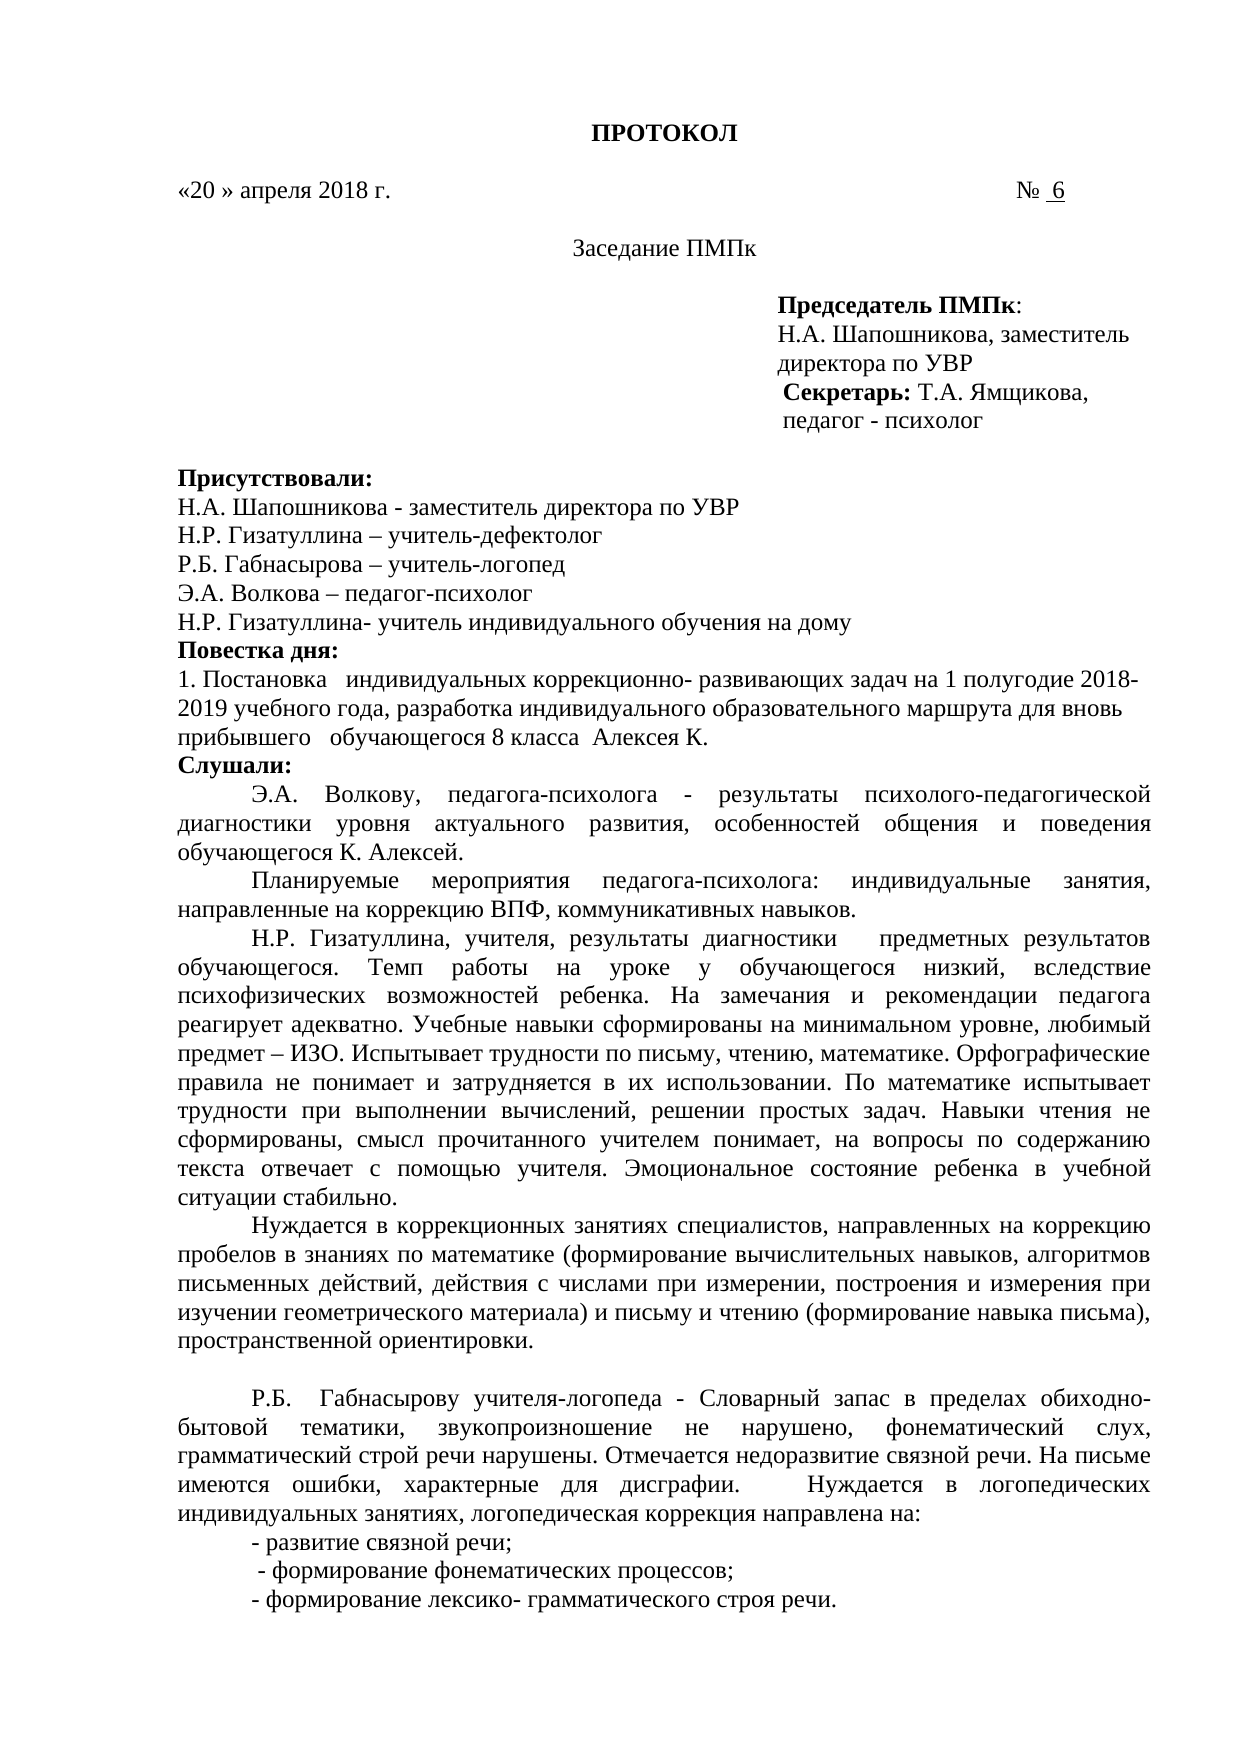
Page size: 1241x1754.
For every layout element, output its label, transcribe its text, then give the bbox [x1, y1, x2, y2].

text Присутствовали: [177, 463, 1152, 492]
text Н.А. Шапошникова - заместитель директора по УВР [177, 492, 1152, 521]
text Планируемые мероприятия педагога-психолога: индивидуальные занятия, направленные на коррекцию ВПФ, коммуникативных навыков. [177, 866, 1152, 923]
text - развитие связной речи; [177, 1527, 1152, 1556]
text Повестка дня: [177, 636, 1152, 664]
text Р.Б. Габнасырова – учитель-логопед [177, 549, 1152, 578]
text Р.Б. Габнасырову учителя-логопеда - Словарный запас в пределах обиходно-бытовой тематики, звукопроизношение не нарушено, фонематический слух, грамматический строй речи нарушены. Отмечается недоразвитие связной речи. На письме имеются ошибки, характерные для дисграфии. Нуждается в логопедических индивидуальных занятиях, логопедическая коррекция направлена на: [177, 1383, 1152, 1527]
text Э.А. Волкову, педагога-психолога - результаты психолого-педагогической диагностики уровня актуального развития, особенностей общения и поведения обучающегося К. Алексей. [177, 779, 1152, 866]
text - формирование фонематических процессов; [177, 1556, 1152, 1584]
text Н.Р. Гизатуллина – учитель-дефектолог [177, 521, 1152, 549]
text Нуждается в коррекционных занятиях специалистов, направленных на коррекцию пробелов в знаниях по математике (формирование вычислительных навыков, алгоритмов письменных действий, действия с числами при измерении, построения и измерения при изучении геометрического материала) и письму и чтению (формирование навыка письма), пространственной ориентировки. [177, 1211, 1152, 1354]
text Секретарь: Т.А. Ямщикова, педагог - психолог [783, 377, 1152, 434]
text Н.Р. Гизатуллина, учителя, результаты диагностики предметных результатов обучающегося. Темп работы на уроке у обучающегося низкий, вследствие психофизических возможностей ребенка. На замечания и рекомендации педагога реагирует адекватно. Учебные навыки сформированы на минимальном уровне, любимый предмет – ИЗО. Испытывает трудности по письму, чтению, математике. Орфографические правила не понимает и затрудняется в их использовании. По математике испытывает трудности при выполнении вычислений, решении простых задач. Навыки чтения не сформированы, смысл прочитанного учителем понимает, на вопросы по содержанию текста отвечает с помощью учителя. Эмоциональное состояние ребенка в учебной ситуации стабильно. [177, 923, 1152, 1211]
text Заседание ПМПк [177, 233, 1152, 262]
text Председатель ПМПк: [777, 291, 1152, 319]
text «20 » апреля 2018 г. № 6 [177, 176, 1152, 204]
list 1. Постановка индивидуальных коррекционно- развивающих задач на 1 полугодие 2018-2019 учебного года, разработка индивидуального образовательного маршрута для вновь прибывшего обучающегося 8 класса Алексея К. [177, 664, 1152, 751]
text Слушали: [177, 751, 1152, 779]
text ПРОТОКОЛ [177, 118, 1152, 147]
text Н.Р. Гизатуллина- учитель индивидуального обучения на дому [177, 607, 1152, 636]
text - формирование лексико- грамматического строя речи. [177, 1584, 1152, 1613]
text Э.А. Волкова – педагог-психолог [177, 578, 1152, 607]
text Н.А. Шапошникова, заместитель директора по УВР [777, 319, 1152, 377]
